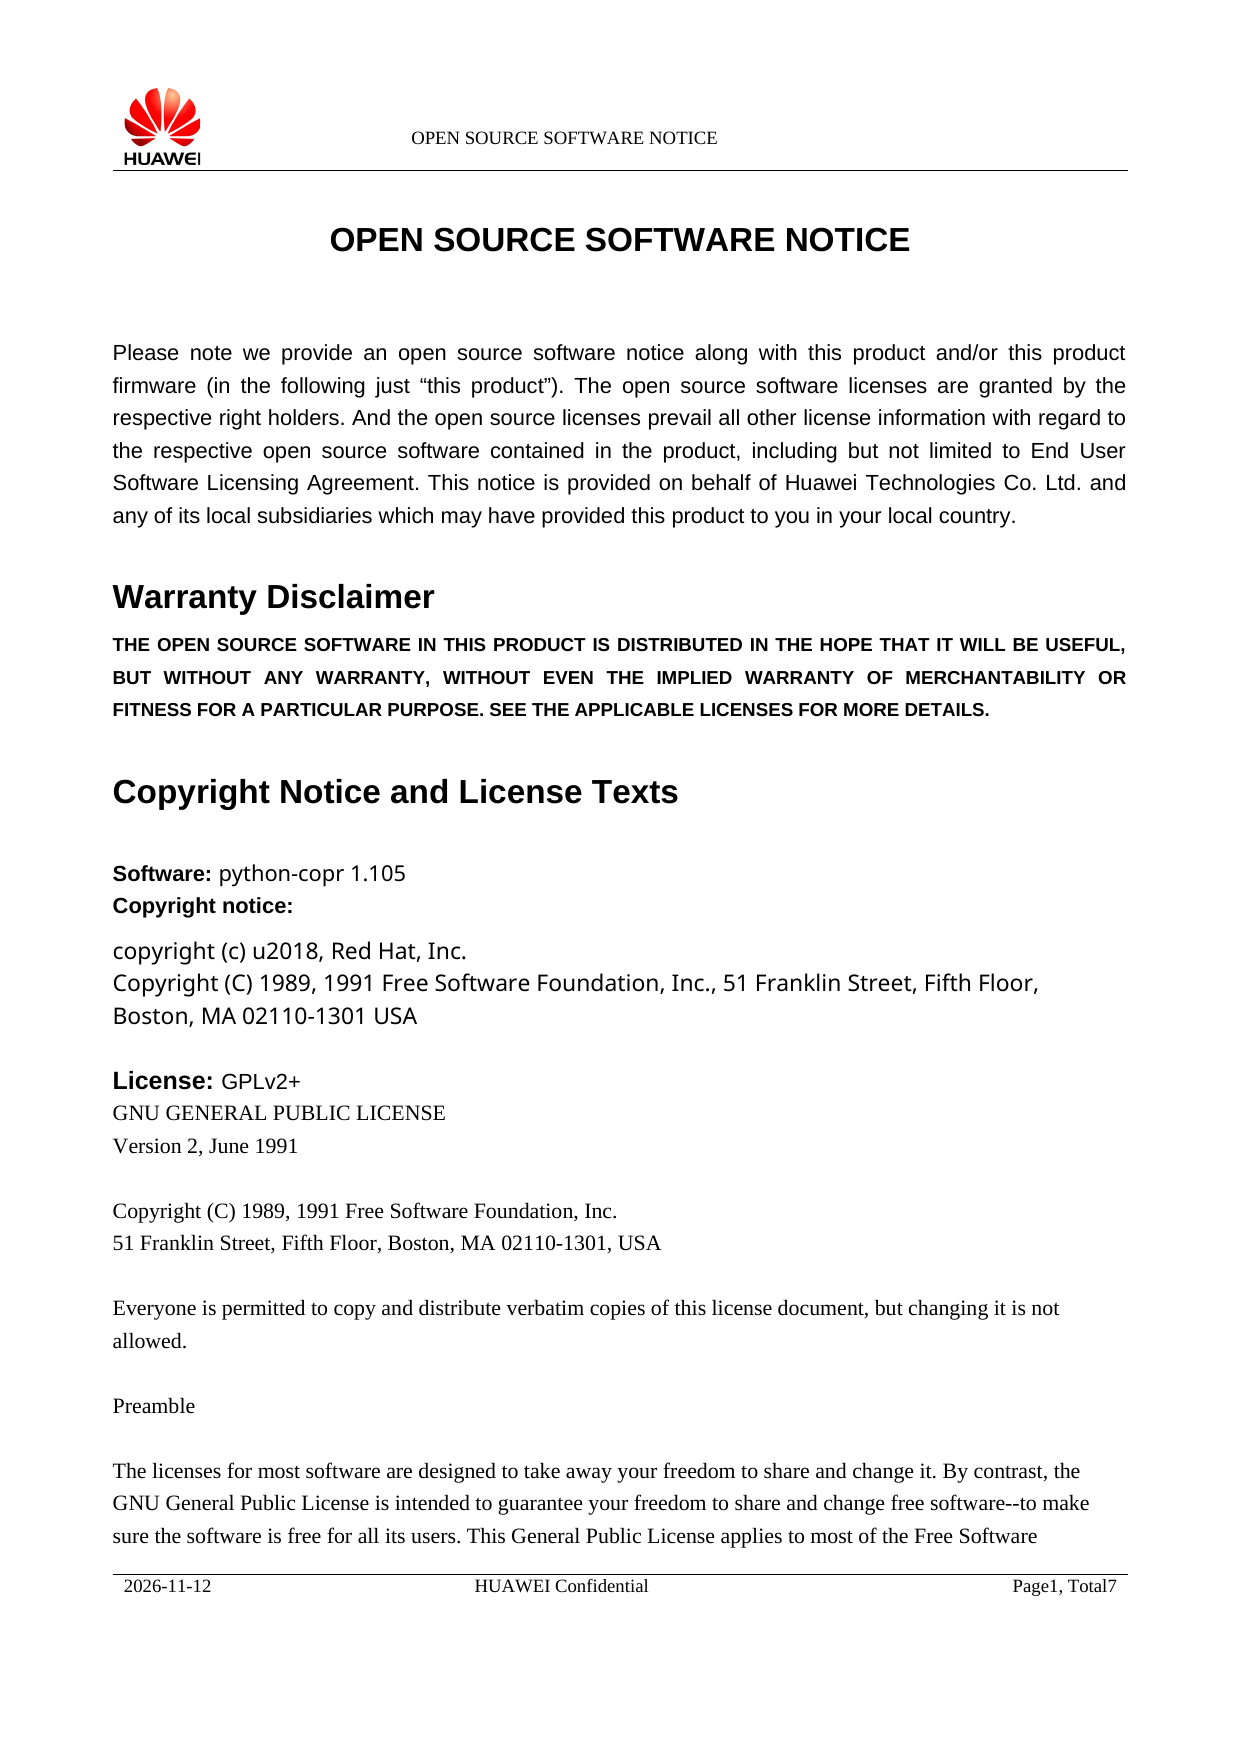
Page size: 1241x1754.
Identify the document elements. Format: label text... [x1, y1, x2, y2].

picture [124, 88, 201, 165]
text Please note we provide an open source software notice along with this product and/or this product firmware (in the following just “this product”). The open source software licenses are granted by the respective right holders. And the open source licenses prevail all other license information with regard to the respective open source software contained in the product, including but not limited to End User Software Licensing Agreement. This notice is provided on behalf of Huawei Technologies Co. Ltd. and any of its local subsidiaries which may have provided this product to you in your local country. [112, 336, 1128, 531]
title Software: python-copr 1.105 [112, 856, 1128, 889]
text Warranty Disclaimer [112, 564, 1128, 629]
text The open source software in this product is distributed in the hope that it will be useful, but WITHOUT ANY WARRANTY, without even the implied warranty of MERCHANTABILITY or FITNESS FOR A PARTICULAR PURPOSE. See the applicable licenses for more details. [112, 629, 1128, 726]
text OPEN SOURCE SOFTWARE NOTICE [112, 206, 1128, 271]
text Copyright Notice and License Texts [112, 759, 1128, 824]
text License: GPLv2+ [112, 1064, 1128, 1096]
text copyright (c) u2018, Red Hat, Inc. Copyright (C) 1989, 1991 Free Software Foundation, Inc., 51 Franklin Street, Fifth Floor, Boston, MA 02110-1301 USA [112, 934, 1128, 1064]
text Copyright notice: [112, 889, 1128, 921]
